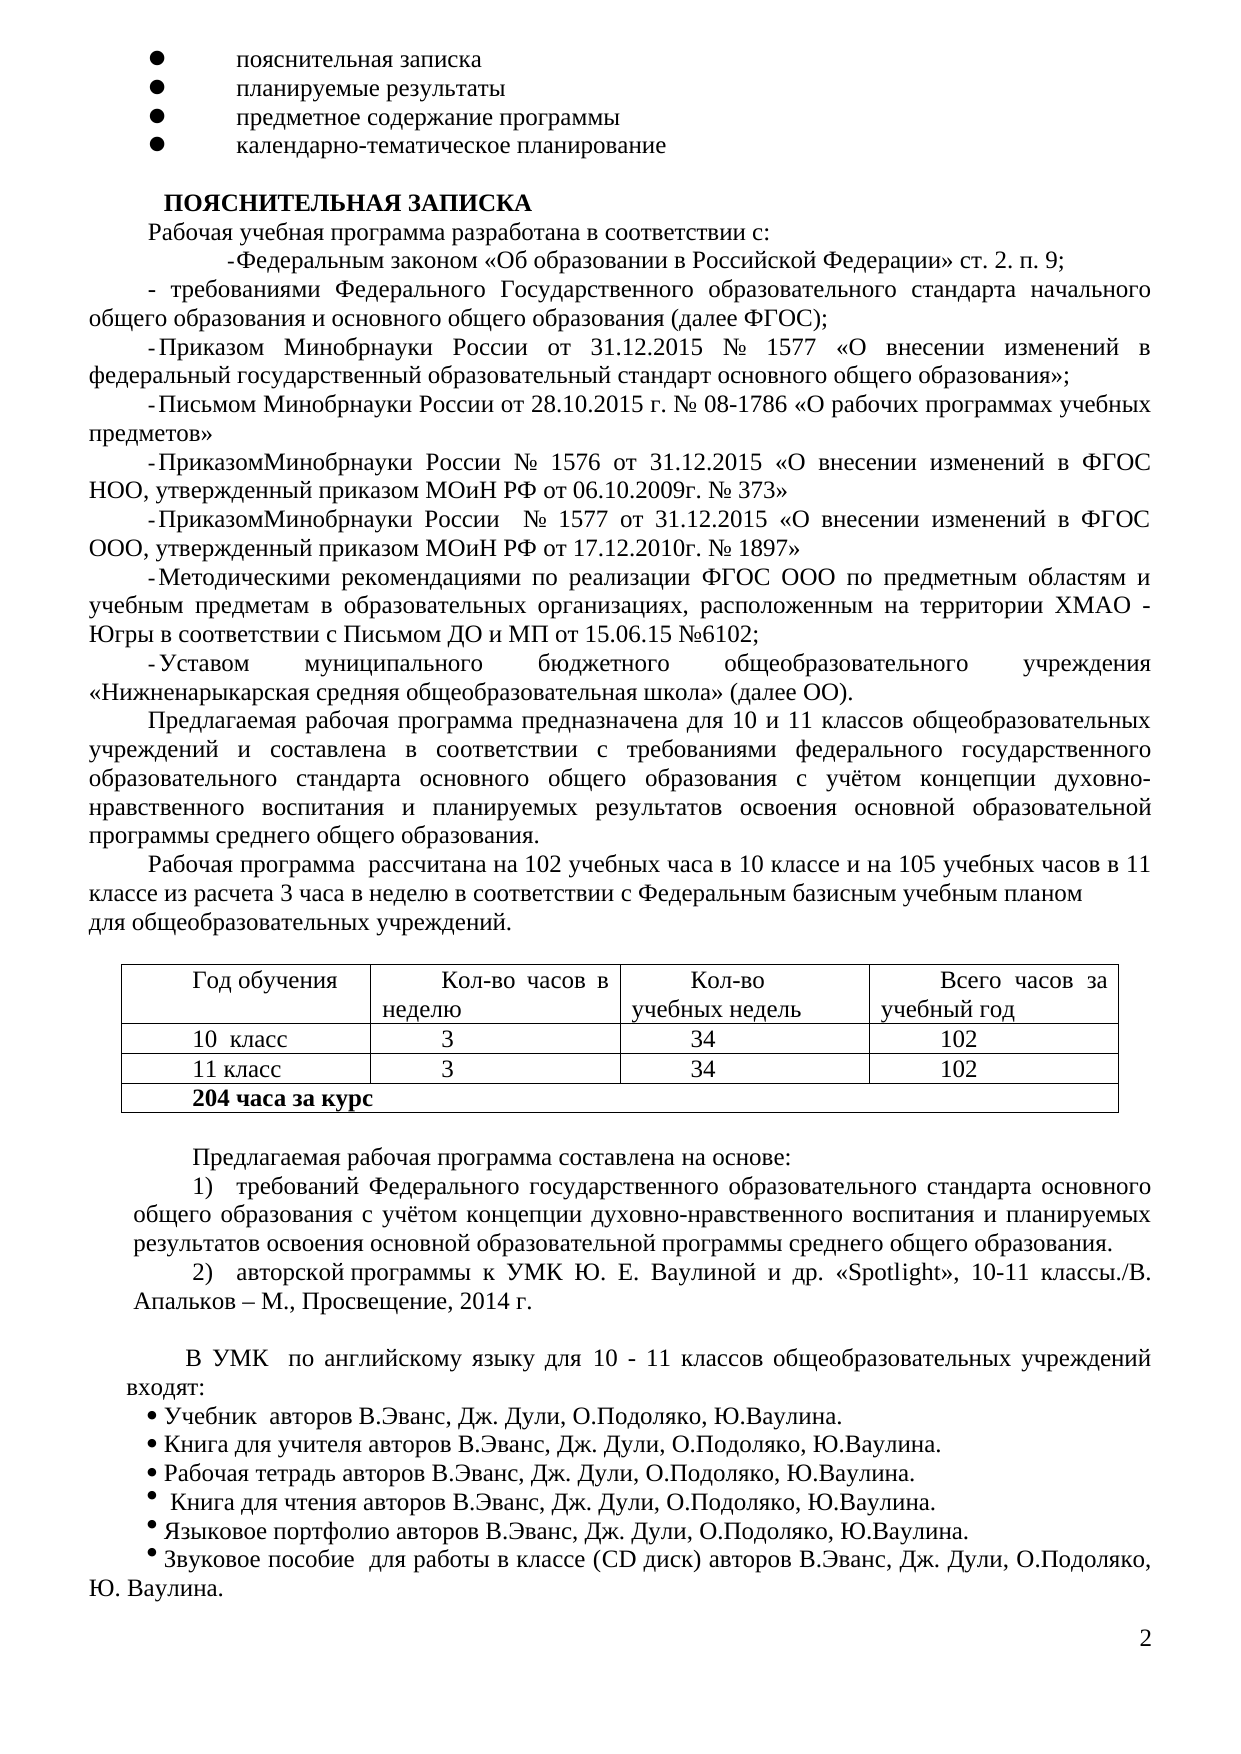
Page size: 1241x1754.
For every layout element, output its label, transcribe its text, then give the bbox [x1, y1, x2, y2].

list календарно-тематическое планирование [89, 131, 1152, 159]
table_cell 34 [621, 1024, 869, 1053]
table_cell 204 часа за курс [122, 1084, 1118, 1112]
list авторской программы к УМК Ю. Е. Ваулиной и др. «Spotlight», 10-11 классы./В. Апальков – М., Просвещение, 2014 г. [133, 1257, 1152, 1314]
table_cell 10 класс [122, 1024, 370, 1053]
text - требованиями Федерального Государственного образовательного стандарта начального общего образования и основного общего образования (далее ФГОС); [89, 274, 1152, 332]
text Рабочая учебная программа разработана в соответствии с: [89, 217, 1152, 246]
text Предлагаемая рабочая программа составлена на основе: [133, 1142, 1152, 1171]
list Рабочая тетрадь авторов В.Эванс, Дж. Дули, О.Подоляко, Ю.Ваулина. [89, 1458, 1152, 1487]
table_cell 102 [870, 1054, 1118, 1082]
list предметное содержание программы [89, 102, 1152, 131]
table_header Кол-во часов в неделю [371, 965, 620, 1023]
list ПриказомМинобрнауки России № 1576 от 31.12.2015 «О внесении изменений в ФГОС НОО, утвержденный приказом МОиН РФ от 06.10.2009г. № 373» [89, 447, 1152, 504]
list Приказом Минобрнауки России от 31.12.2015 № 1577 «О внесении изменений в федеральный государственный образовательный стандарт основного общего образования»; [89, 332, 1152, 389]
list требований Федерального государственного образовательного стандарта основного общего образования с учётом концепции духовно-нравственного воспитания и планируемых результатов освоения основной образовательной программы среднего общего образования. [133, 1171, 1152, 1257]
list Учебник авторов В.Эванс, Дж. Дули, О.Подоляко, Ю.Ваулина. [89, 1401, 1152, 1429]
list ПриказомМинобрнауки России № 1577 от 31.12.2015 «О внесении изменений в ФГОС ООО, утвержденный приказом МОиН РФ от 17.12.2010г. № 1897» [89, 504, 1152, 562]
list Звуковое пособие для работы в классе (CD диск) авторов В.Эванс, Дж. Дули, О.Подоляко, Ю. Ваулина. [89, 1544, 1152, 1602]
text ПОЯСНИТЕЛЬНАЯ ЗАПИСКА [164, 159, 1152, 217]
list Уставом муниципального бюджетного общеобразовательного учреждения «Нижненарыкарская средняя общеобразовательная школа» (далее ОО). [89, 648, 1152, 706]
list Языковое портфолио авторов В.Эванс, Дж. Дули, О.Подоляко, Ю.Ваулина. [89, 1516, 1152, 1544]
list Методическими рекомендациями по реализации ФГОС ООО по предметным областям и учебным предметам в образовательных организациях, расположенным на территории ХМАО - Югры в соответствии с Письмом ДО и МП от 15.06.15 №6102; [89, 562, 1152, 648]
list Федеральным законом «Об образовании в Российской Федерации» ст. 2. п. 9; [168, 246, 1152, 274]
table_cell 3 [371, 1054, 620, 1082]
list планируемые результаты [89, 73, 1152, 102]
table_cell 102 [870, 1024, 1118, 1053]
table_header Год обучения [122, 965, 370, 1023]
list Письмом Минобрнауки России от 28.10.2015 г. № 08-1786 «О рабочих программах учебных предметов» [89, 389, 1152, 447]
list пояснительная записка [89, 44, 1152, 73]
table_header Кол-во учебных недель [621, 965, 869, 1023]
table_cell 34 [621, 1054, 869, 1082]
text Предлагаемая рабочая программа предназначена для 10 и 11 классов общеобразовательных учреждений и составлена в соответствии с требованиями федерального государственного образовательного стандарта основного общего образования с учётом концепции духовно-нравственного воспитания и планируемых результатов освоения основной образовательной программы среднего общего образования. [89, 706, 1152, 849]
text Рабочая программа рассчитана на 102 учебных часа в 10 классе и на 105 учебных часов в 11 классе из расчета 3 часа в неделю в соответствии с Федеральным базисным учебным планом [89, 849, 1152, 907]
text для общеобразовательных учреждений. [89, 907, 1152, 936]
table_cell 11 класс [122, 1054, 370, 1082]
list Книга для чтения авторов В.Эванс, Дж. Дули, О.Подоляко, Ю.Ваулина. [89, 1487, 1152, 1516]
table_cell 3 [371, 1024, 620, 1053]
text В УМК по английскому языку для 10 - 11 классов общеобразовательных учреждений входят: [126, 1343, 1152, 1401]
table_header Всего часов за учебный год [870, 965, 1118, 1023]
list Книга для учителя авторов В.Эванс, Дж. Дули, О.Подоляко, Ю.Ваулина. [89, 1429, 1152, 1458]
